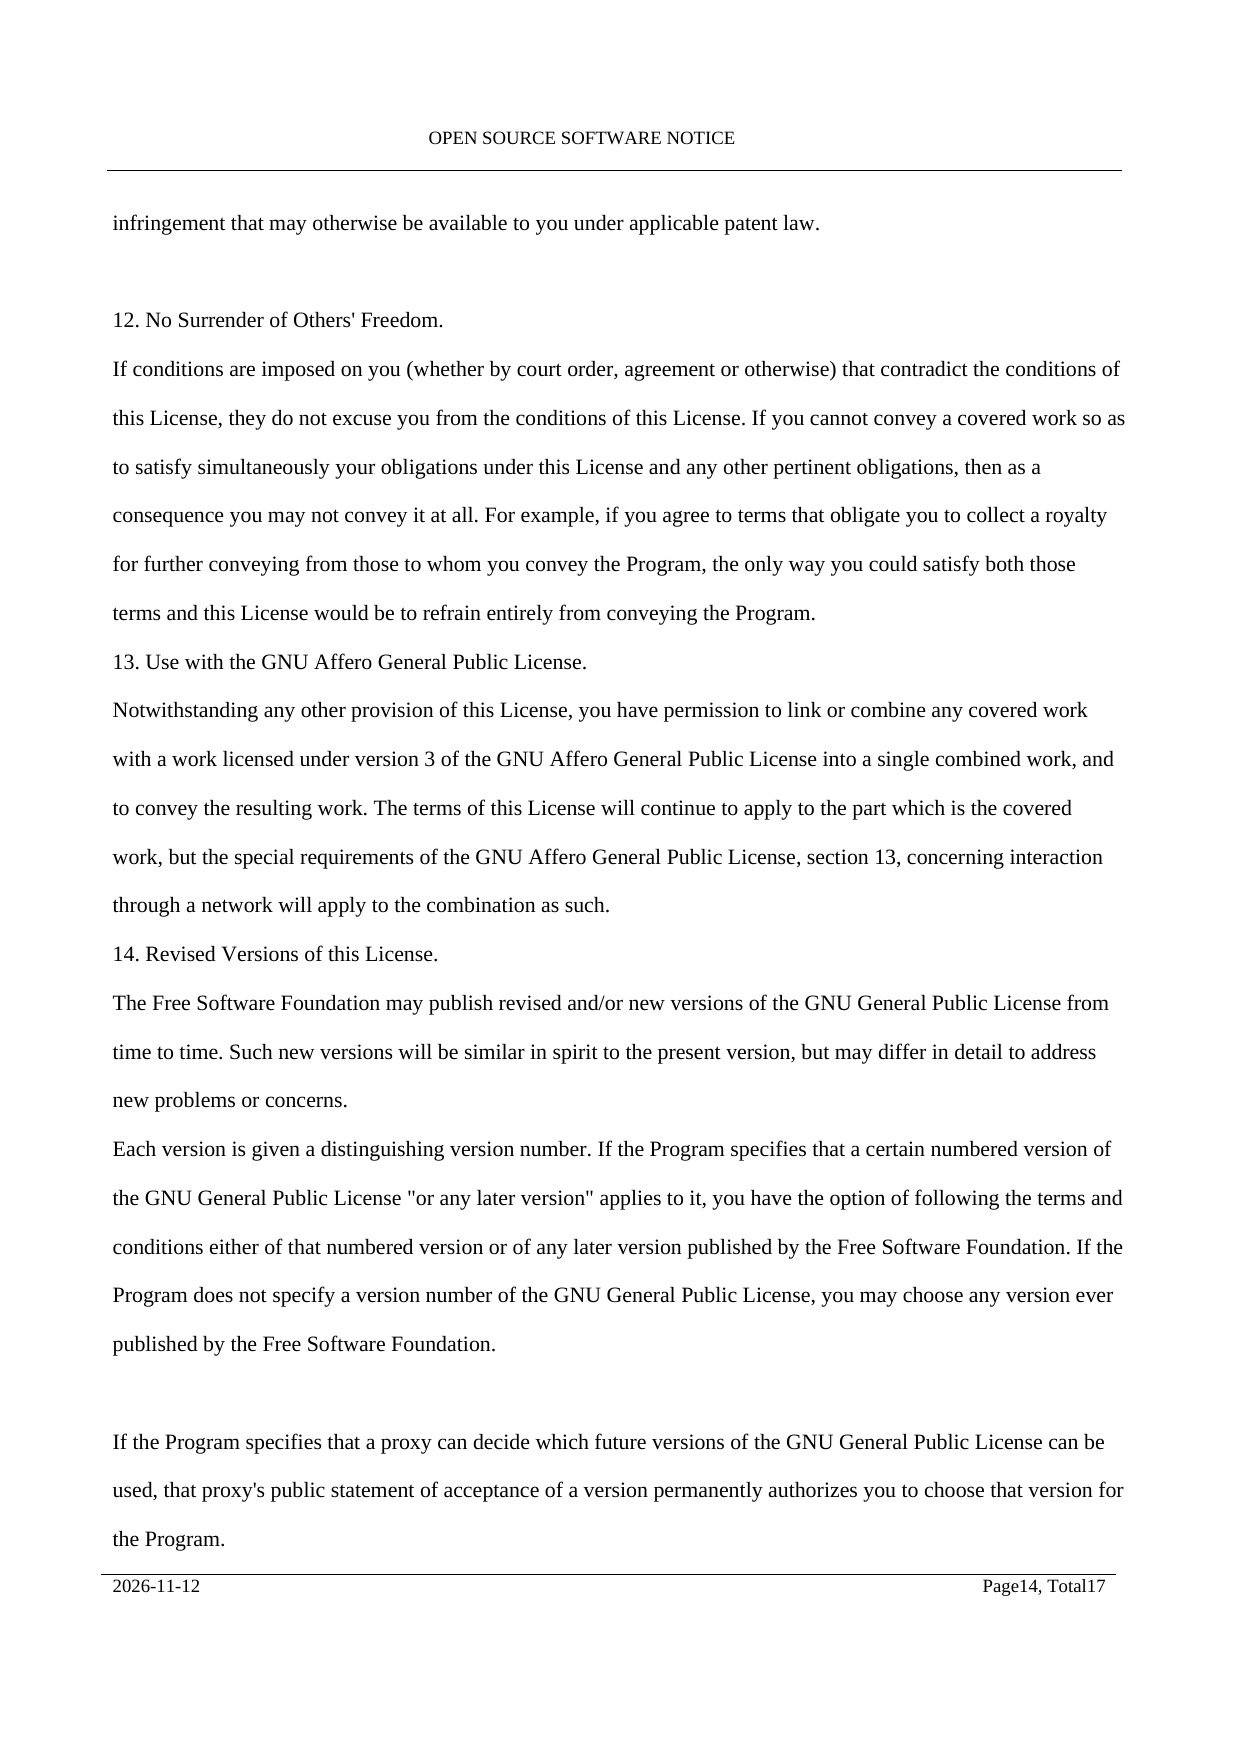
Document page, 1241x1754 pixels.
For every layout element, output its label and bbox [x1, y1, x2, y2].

text [112, 206, 1128, 1555]
